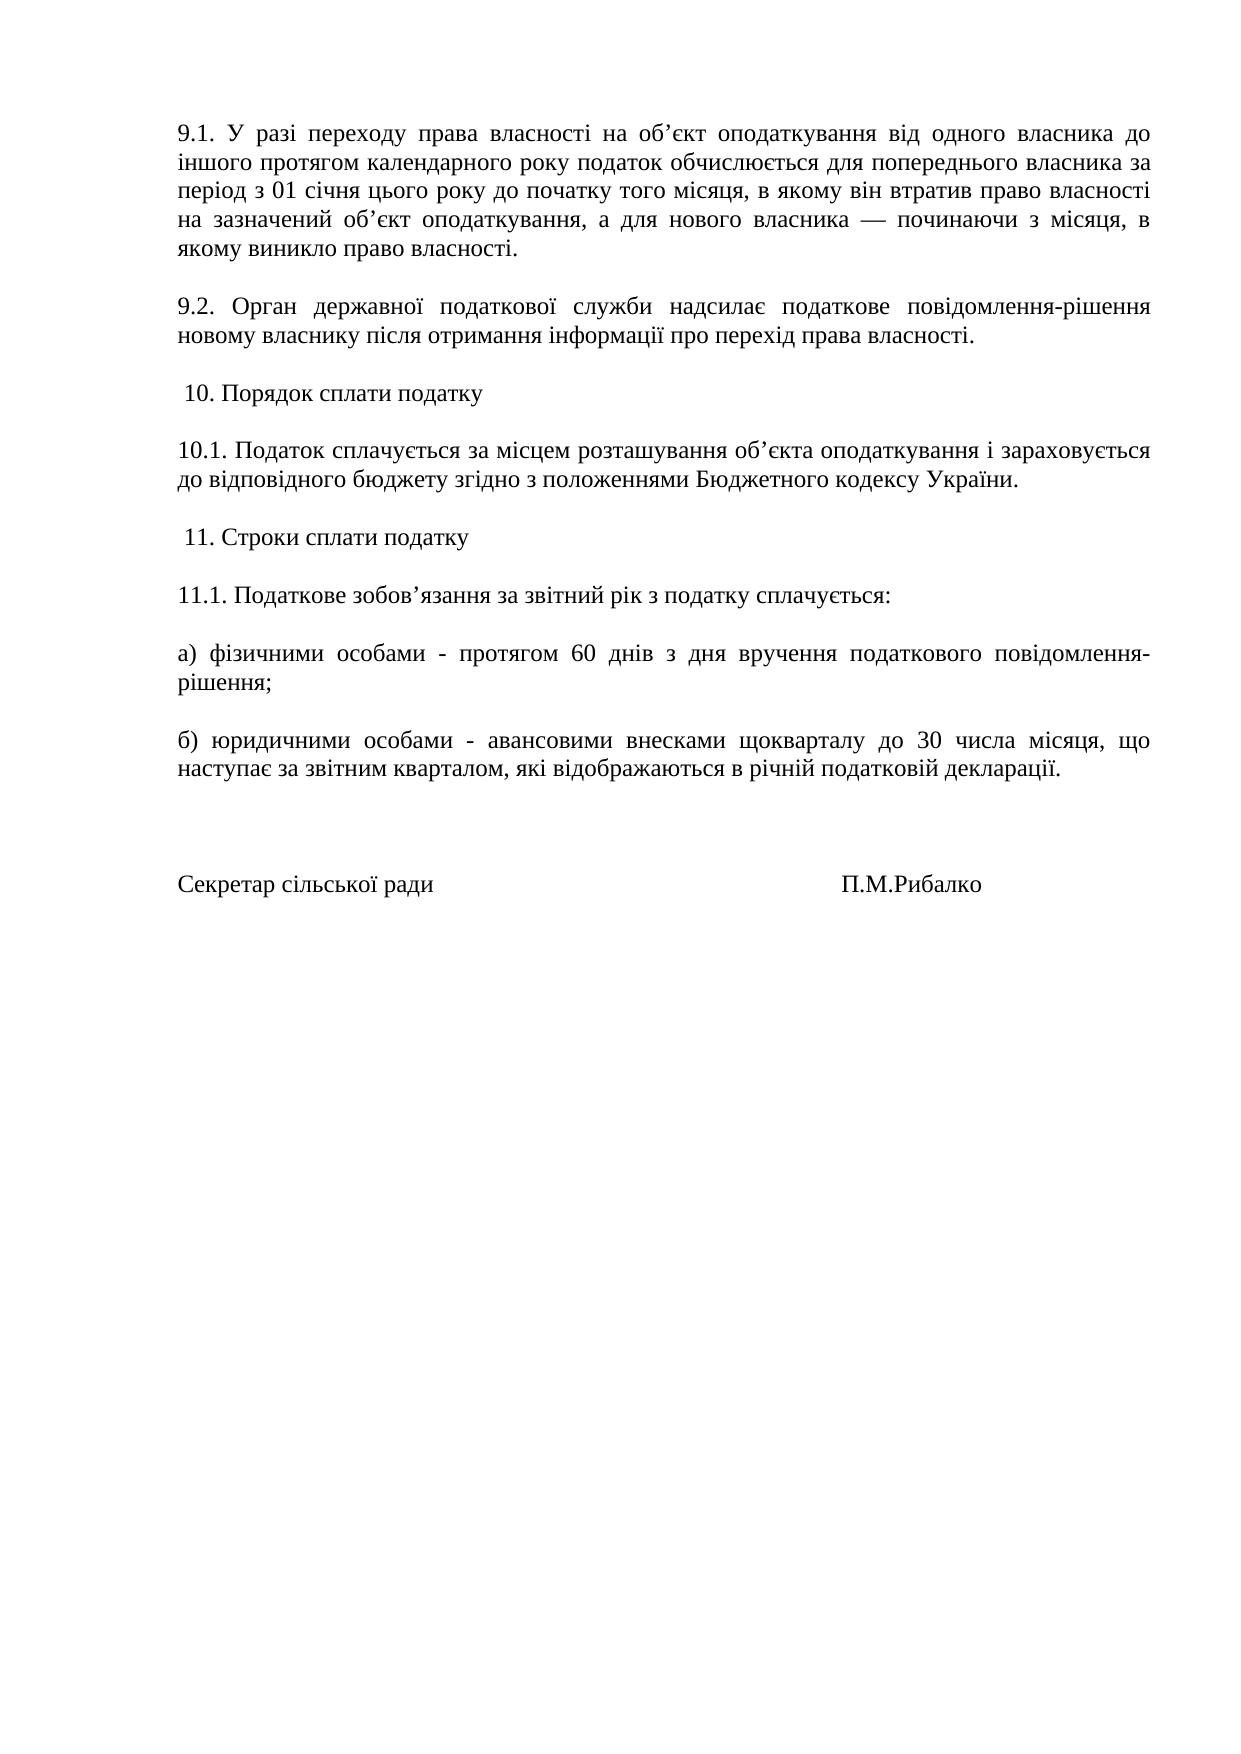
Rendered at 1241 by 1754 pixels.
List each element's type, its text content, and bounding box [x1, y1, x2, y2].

text 9.1. У разі переходу права власності на об’єкт оподаткування від одного власника до іншого протягом календарного року податок обчислюється для попереднього власника за період з 01 січня цього року до початку того місяця, в якому він втратив право власності на зазначений об’єкт оподаткування, а для нового власника — починаючи з місяця, в якому виникло право власності. [177, 118, 1152, 262]
text а) фізичними особами - протягом 60 днів з дня вручення податкового повідомлення-рішення; [177, 638, 1152, 696]
text 11. Строки сплати податку [177, 522, 1152, 551]
text 10. Порядок сплати податку [177, 378, 1152, 406]
text б) юридичними особами - авансовими внесками щокварталу до 30 числа місяця, що наступає за звітним кварталом, які відображаються в річній податковій декларації. [177, 725, 1152, 782]
text 11.1. Податкове зобов’язання за звітний рік з податку сплачується: [177, 580, 1152, 609]
text 9.2. Орган державної податкової служби надсилає податкове повідомлення-рішення новому власнику після отримання інформації про перехід права власності. [177, 291, 1152, 348]
text 10.1. Податок сплачується за місцем розташування об’єкта оподаткування і зараховується до відповідного бюджету згідно з положеннями Бюджетного кодексу України. [177, 436, 1152, 493]
text Секретар сільської ради П.М.Рибалко [177, 869, 1152, 898]
